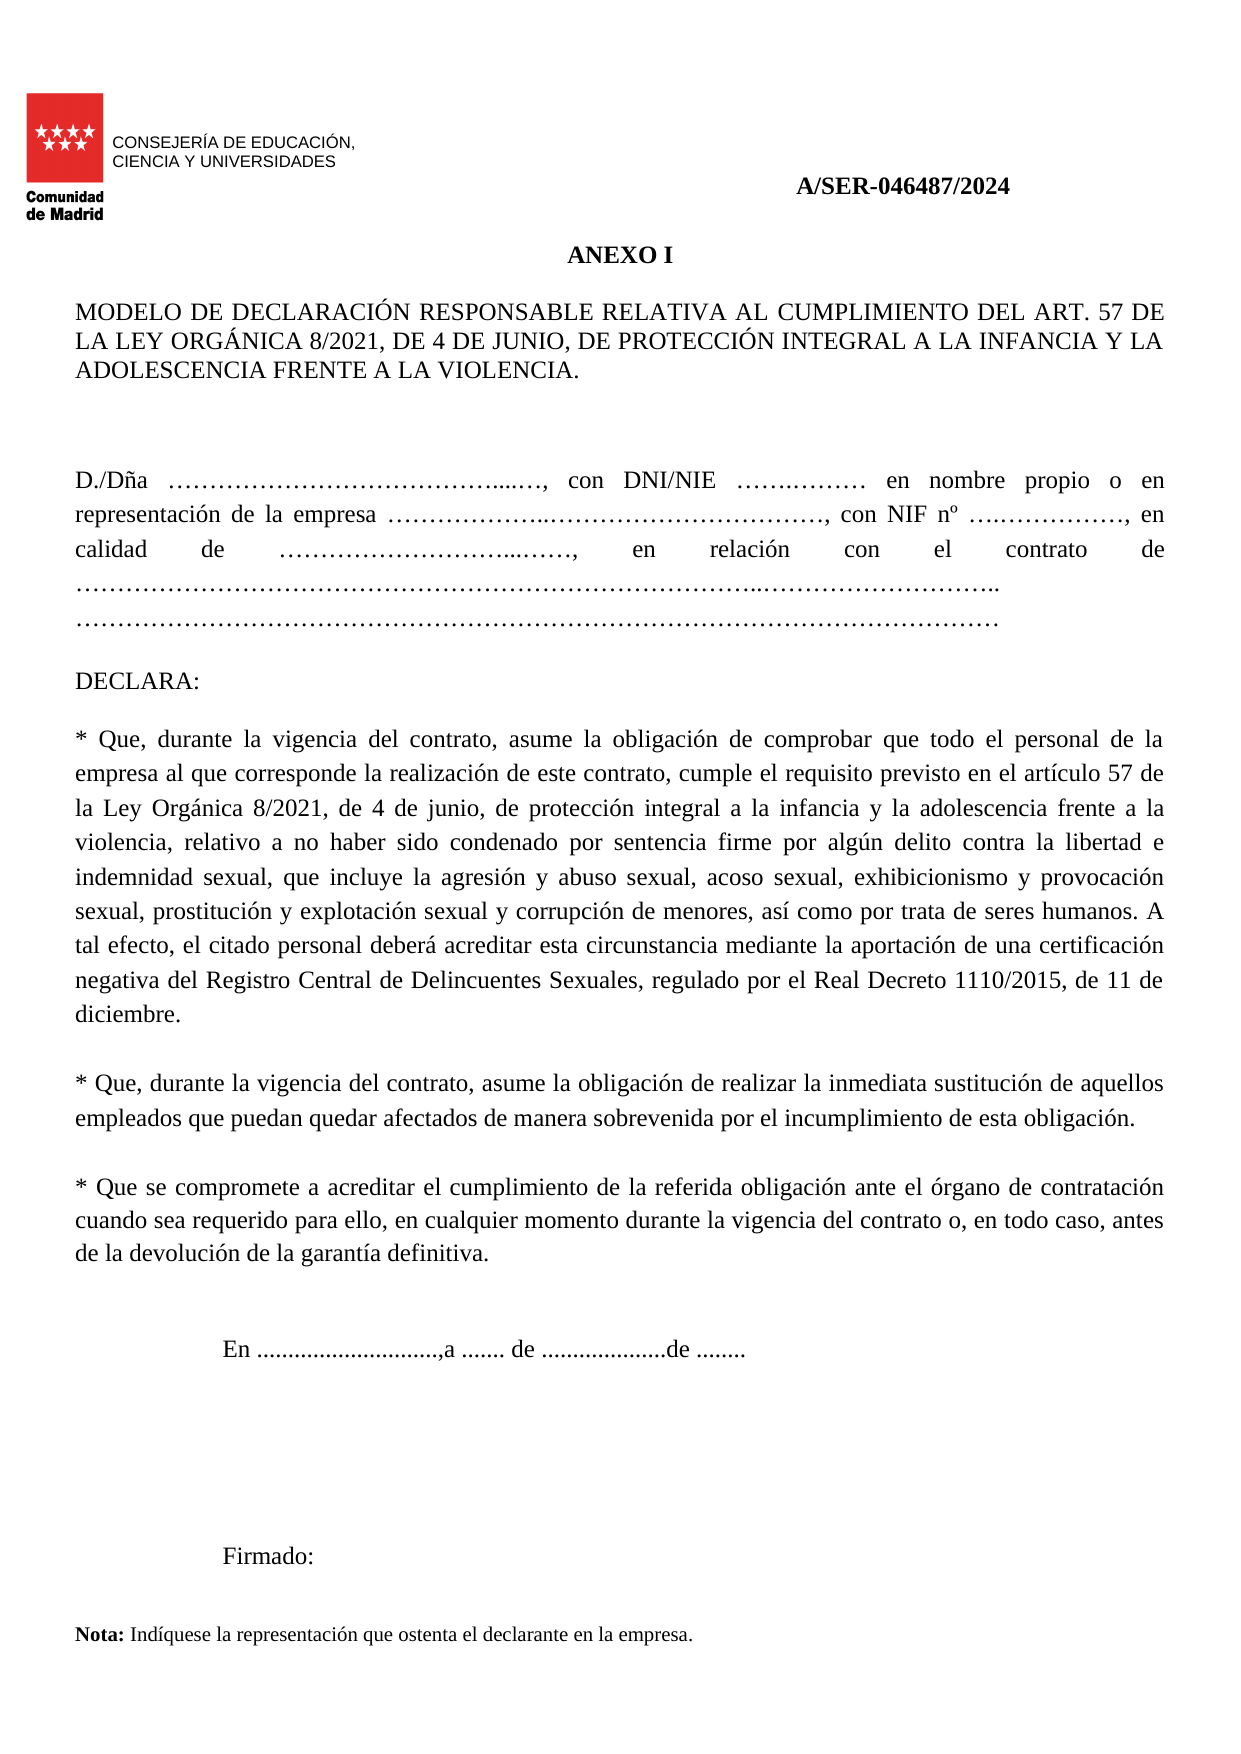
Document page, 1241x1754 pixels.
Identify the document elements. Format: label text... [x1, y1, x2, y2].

text En .............................,a ....... de ....................de ........ [149, 1334, 1165, 1363]
text ………………………………………………………………………………………………… [75, 603, 1165, 632]
text * Que, durante la vigencia del contrato, asume la obligación de comprobar que todo el personal de la empresa al que corresponde la realización de este contrato, cumple el requisito previsto en el artículo 57 de la Ley Orgánica 8/2021, de 4 de junio, de protección integral a la infancia y la adolescencia frente a la violencia, relativo a no haber sido condenado por sentencia firme por algún delito contra la libertad e indemnidad sexual, que incluye la agresión y abuso sexual, acoso sexual, exhibicionismo y provocación sexual, prostitución y explotación sexual y corrupción de menores, así como por trata de seres humanos. A tal efecto, el citado personal deberá acreditar esta circunstancia mediante la aportación de una certificación negativa del Registro Central de Delincuentes Sexuales, regulado por el Real Decreto 1110/2015, de 11 de diciembre. [75, 724, 1165, 1028]
picture [0, 12, 106, 224]
text * Que, durante la vigencia del contrato, asume la obligación de realizar la inmediata sustitución de aquellos empleados que puedan quedar afectados de manera sobrevenida por el incumplimiento de esta obligación. [75, 1068, 1165, 1132]
text DECLARA: [75, 666, 1165, 695]
text * Que se compromete a acreditar el cumplimiento de la referida obligación ante el órgano de contratación cuando sea requerido para ello, en cualquier momento durante la vigencia del contrato o, en todo caso, antes de la devolución de la garantía definitiva. [75, 1172, 1165, 1267]
text ANEXO I [75, 240, 1165, 268]
text MODELO DE DECLARACIÓN RESPONSABLE RELATIVA AL CUMPLIMIENTO DEL ART. 57 DE LA LEY ORGÁNICA 8/2021, DE 4 DE JUNIO, DE PROTECCIÓN INTEGRAL A LA INFANCIA Y LA ADOLESCENCIA FRENTE A LA VIOLENCIA. [75, 297, 1165, 383]
text Firmado: [149, 1541, 1165, 1569]
text D./Dña …………………………………....…, con DNI/NIE …….……… en nombre propio o en representación de la empresa ………………..……………………………, con NIF nº ….……………, en calidad de ………………………...……, en relación con el contrato de ………………………………………………………………………..……………………….. [75, 465, 1165, 597]
text Nota: Indíquese la representación que ostenta el declarante en la empresa. [75, 1622, 1165, 1646]
